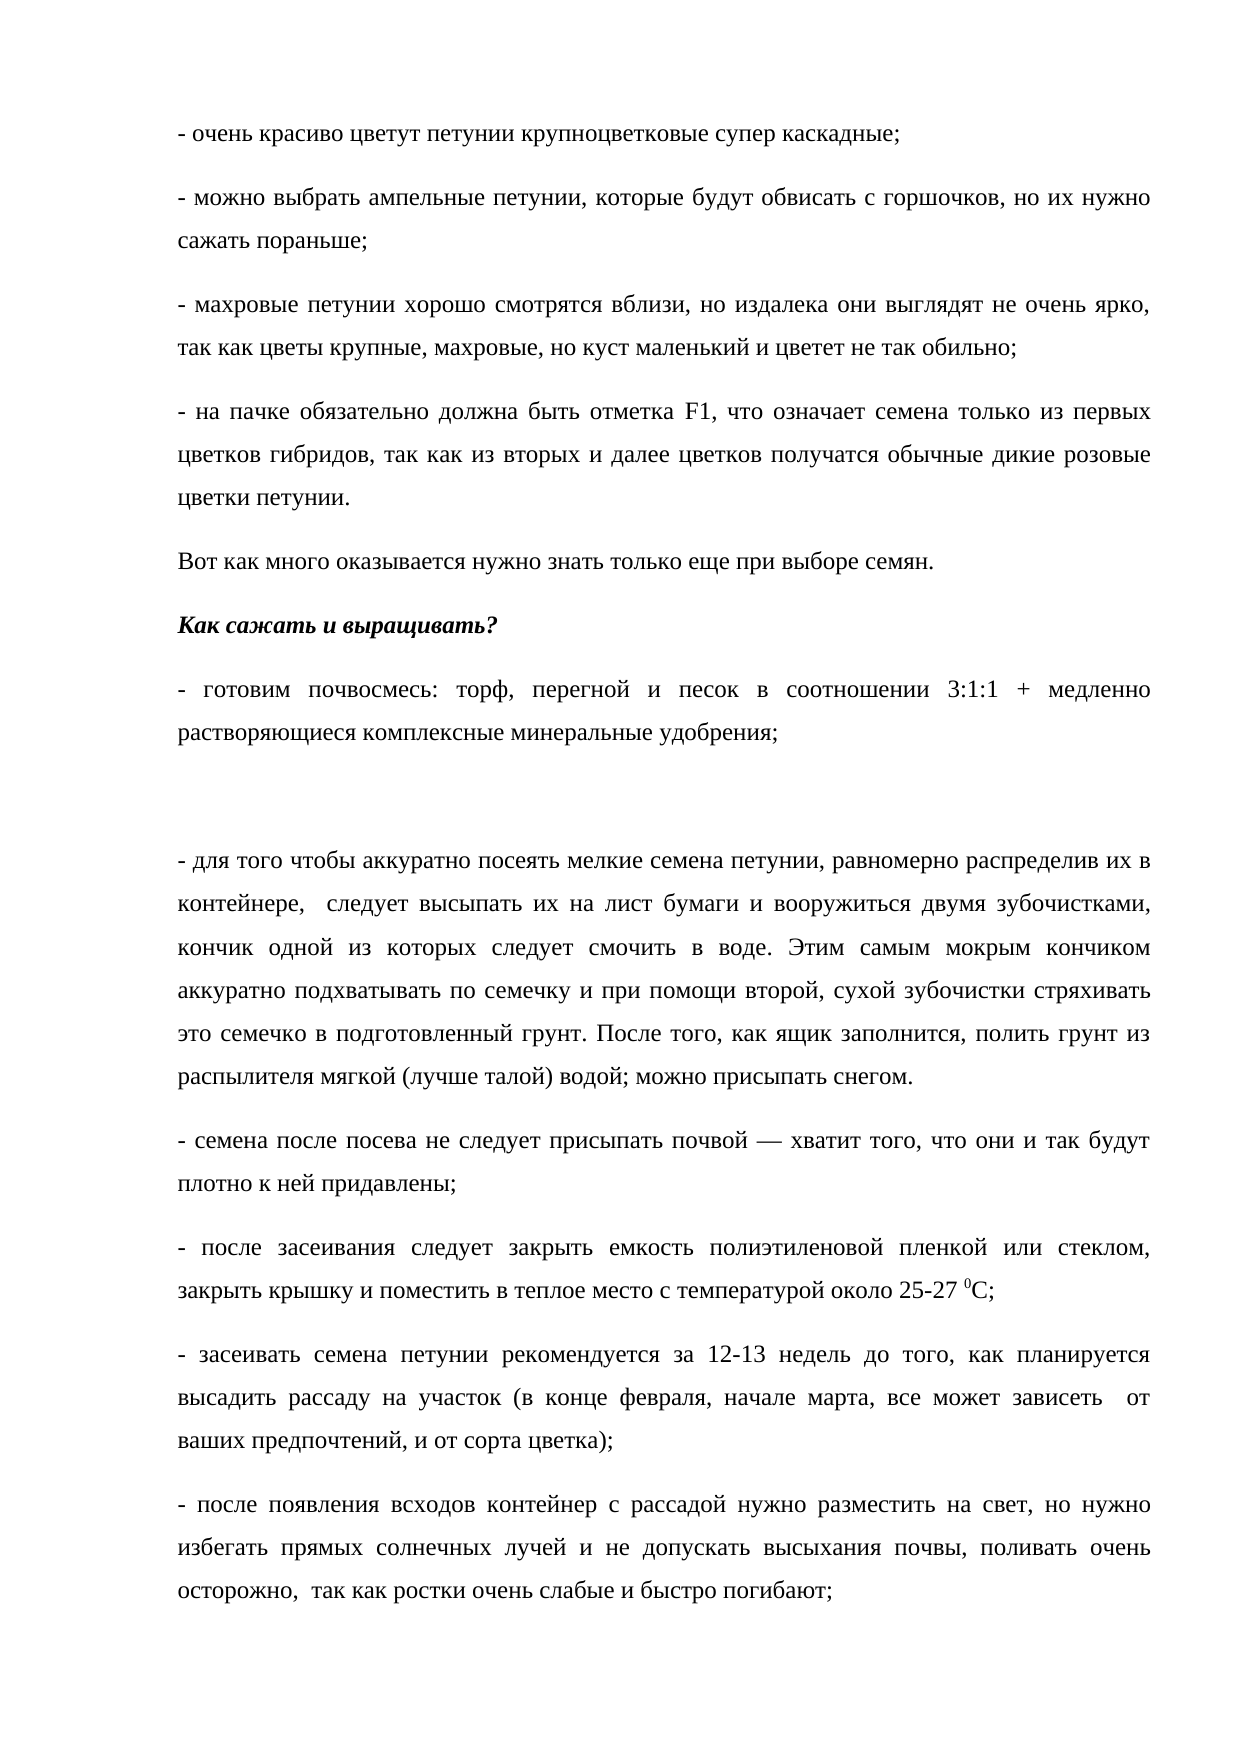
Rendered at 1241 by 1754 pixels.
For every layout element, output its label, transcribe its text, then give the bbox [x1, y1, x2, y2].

text - после засеивания следует закрыть емкость полиэтиленовой пленкой или стеклом, закрыть крышку и поместить в теплое место с температурой около 25-27 0С; [177, 1232, 1152, 1304]
text Как сажать и выращивать? [177, 610, 1152, 639]
text - готовим почвосмесь: торф, перегной и песок в соотношении 3:1:1 + медленно растворяющиеся комплексные минеральные удобрения; [177, 674, 1152, 746]
text - махровые петунии хорошо смотрятся вблизи, но издалека они выглядят не очень ярко, так как цветы крупные, махровые, но куст маленький и цветет не так обильно; [177, 289, 1152, 361]
text - семена после посева не следует присыпать почвой — хватит того, что они и так будут плотно к ней придавлены; [177, 1125, 1152, 1197]
text Вот как много оказывается нужно знать только еще при выборе семян. [177, 546, 1152, 575]
text - засеивать семена петунии рекомендуется за 12-13 недель до того, как планируется высадить рассаду на участок (в конце февраля, начале марта, все может зависеть от ваших предпочтений, и от сорта цветка); [177, 1339, 1152, 1454]
text - для того чтобы аккуратно посеять мелкие семена петунии, равномерно распределив их в контейнере, следует высыпать их на лист бумаги и вооружиться двумя зубочистками, кончик одной из которых следует смочить в воде. Этим самым мокрым кончиком аккуратно подхватывать по семечку и при помощи второй, сухой зубочистки стряхивать это семечко в подготовленный грунт. После того, как ящик заполнится, полить грунт из распылителя мягкой (лучше талой) водой; можно присыпать снегом. [177, 845, 1152, 1090]
text - можно выбрать ампельные петунии, которые будут обвисать с горшочков, но их нужно сажать пораньше; [177, 182, 1152, 254]
text - после появления всходов контейнер с рассадой нужно разместить на свет, но нужно избегать прямых солнечных лучей и не допускать высыхания почвы, поливать очень осторожно, так как ростки очень слабые и быстро погибают; [177, 1489, 1152, 1604]
text - очень красиво цветут петунии крупноцветковые супер каскадные; [177, 118, 1152, 147]
text - на пачке обязательно должна быть отметка F1, что означает семена только из первых цветков гибридов, так как из вторых и далее цветков получатся обычные дикие розовые цветки петунии. [177, 396, 1152, 511]
